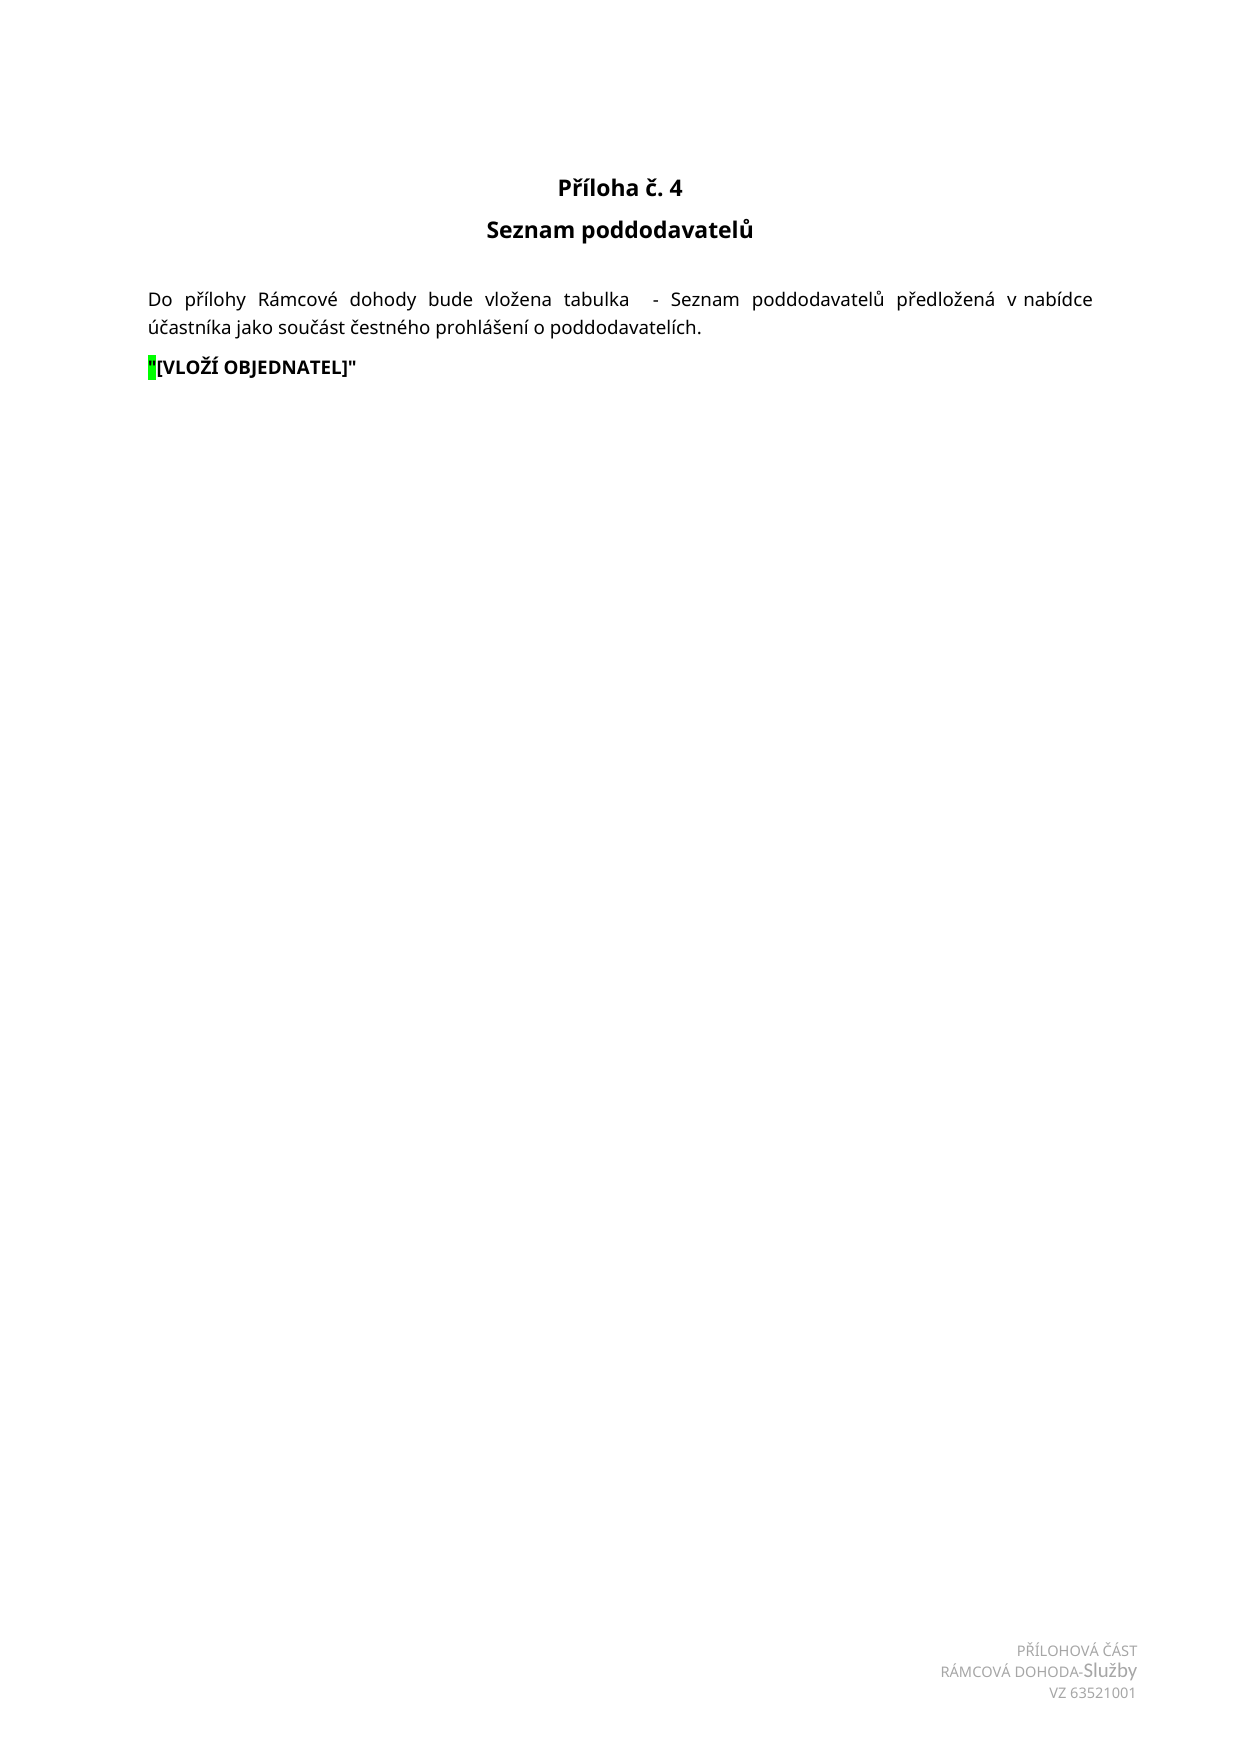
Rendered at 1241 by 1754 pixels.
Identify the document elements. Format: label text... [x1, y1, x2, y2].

text Seznam poddodavatelů [148, 215, 1093, 244]
text Do přílohy Rámcové dohody bude vložena tabulka - Seznam poddodavatelů předložená v nabídce účastníka jako součást čestného prohlášení o poddodavatelích. [148, 286, 1093, 339]
text Příloha č. 4 [148, 173, 1093, 202]
